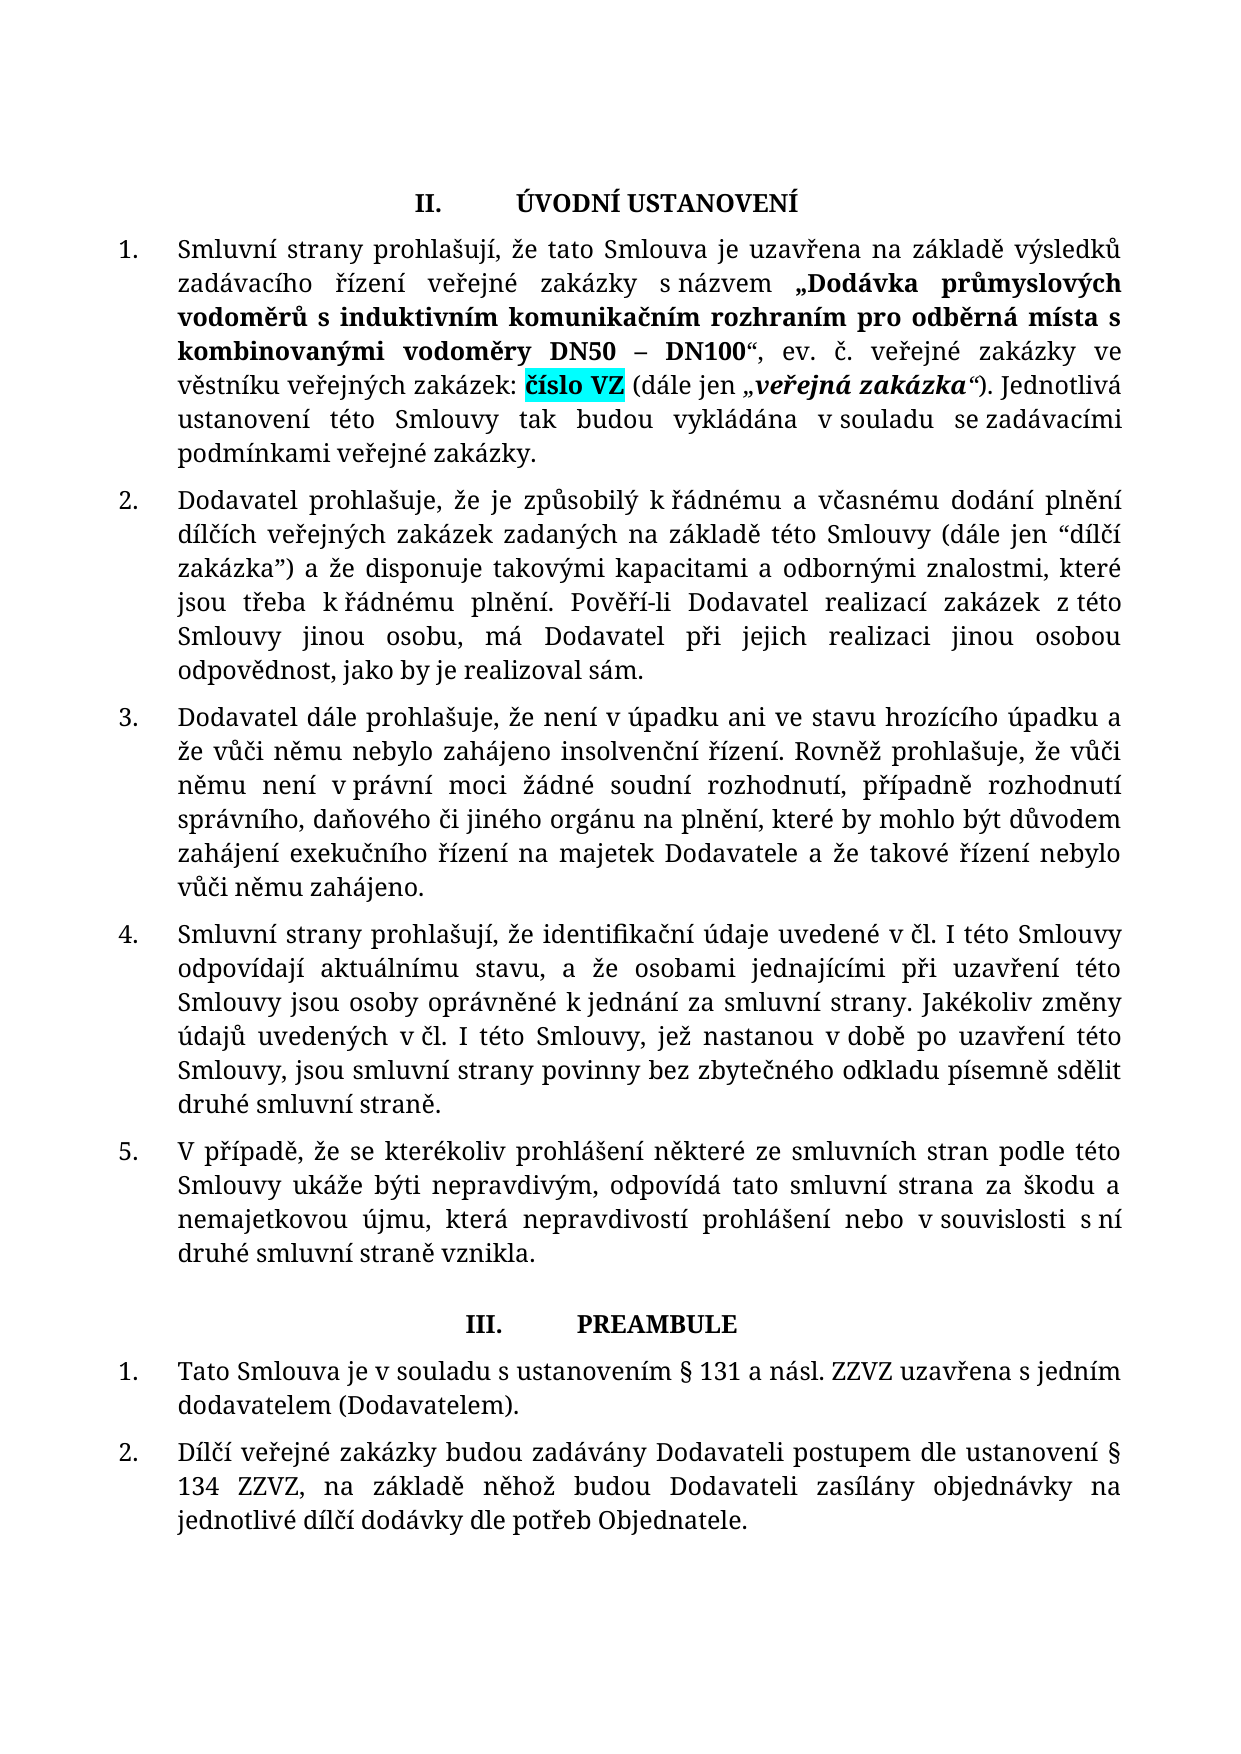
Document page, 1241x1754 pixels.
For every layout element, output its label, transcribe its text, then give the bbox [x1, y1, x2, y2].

list Smluvní strany prohlašují, že identifikační údaje uvedené v čl. I této Smlouvy odpovídají aktuálnímu stavu, a že osobami jednajícími při uzavření této Smlouvy jsou osoby oprávněné k jednání za smluvní strany. Jakékoliv změny údajů uvedených v čl. I této Smlouvy, jež nastanou v době po uzavření této Smlouvy, jsou smluvní strany povinny bez zbytečného odkladu písemně sdělit druhé smluvní straně. [118, 916, 1122, 1121]
list PREAMBULE [118, 1307, 1122, 1341]
list Dodavatel prohlašuje, že je způsobilý k řádnému a včasnému dodání plnění dílčích veřejných zakázek zadaných na základě této Smlouvy (dále jen “dílčí zakázka”) a že disponuje takovými kapacitami a odbornými znalostmi, které jsou třeba k řádnému plnění. Pověří-li Dodavatel realizací zakázek z této Smlouvy jinou osobu, má Dodavatel při jejich realizaci jinou osobou odpovědnost, jako by je realizoval sám. [118, 483, 1122, 687]
list Dodavatel dále prohlašuje, že není v úpadku ani ve stavu hrozícího úpadku a že vůči němu nebylo zahájeno insolvenční řízení. Rovněž prohlašuje, že vůči němu není v právní moci žádné soudní rozhodnutí, případně rozhodnutí správního, daňového či jiného orgánu na plnění, které by mohlo být důvodem zahájení exekučního řízení na majetek Dodavatele a že takové řízení nebylo vůči němu zahájeno. [118, 699, 1122, 904]
list ÚVODNÍ USTANOVENÍ [118, 185, 1122, 219]
list Dílčí veřejné zakázky budou zadávány Dodavateli postupem dle ustanovení § 134 ZZVZ, na základě něhož budou Dodavateli zasílány objednávky na jednotlivé dílčí dodávky dle potřeb Objednatele. [118, 1434, 1122, 1536]
list V případě, že se kterékoliv prohlášení některé ze smluvních stran podle této Smlouvy ukáže býti nepravdivým, odpovídá tato smluvní strana za škodu a nemajetkovou újmu, která nepravdivostí prohlášení nebo v souvislosti s ní druhé smluvní straně vznikla. [118, 1133, 1122, 1269]
list Smluvní strany prohlašují, že tato Smlouva je uzavřena na základě výsledků zadávacího řízení veřejné zakázky s názvem „Dodávka průmyslových vodoměrů s induktivním komunikačním rozhraním pro odběrná místa s kombinovanými vodoměry DN50 – DN100“, ev. č. veřejné zakázky ve věstníku veřejných zakázek: číslo VZ (dále jen „veřejná zakázka“). Jednotlivá ustanovení této Smlouvy tak budou vykládána v souladu se zadávacími podmínkami veřejné zakázky. [118, 232, 1122, 470]
list Tato Smlouva je v souladu s ustanovením § 131 a násl. ZZVZ uzavřena s jedním dodavatelem (Dodavatelem). [118, 1354, 1122, 1422]
